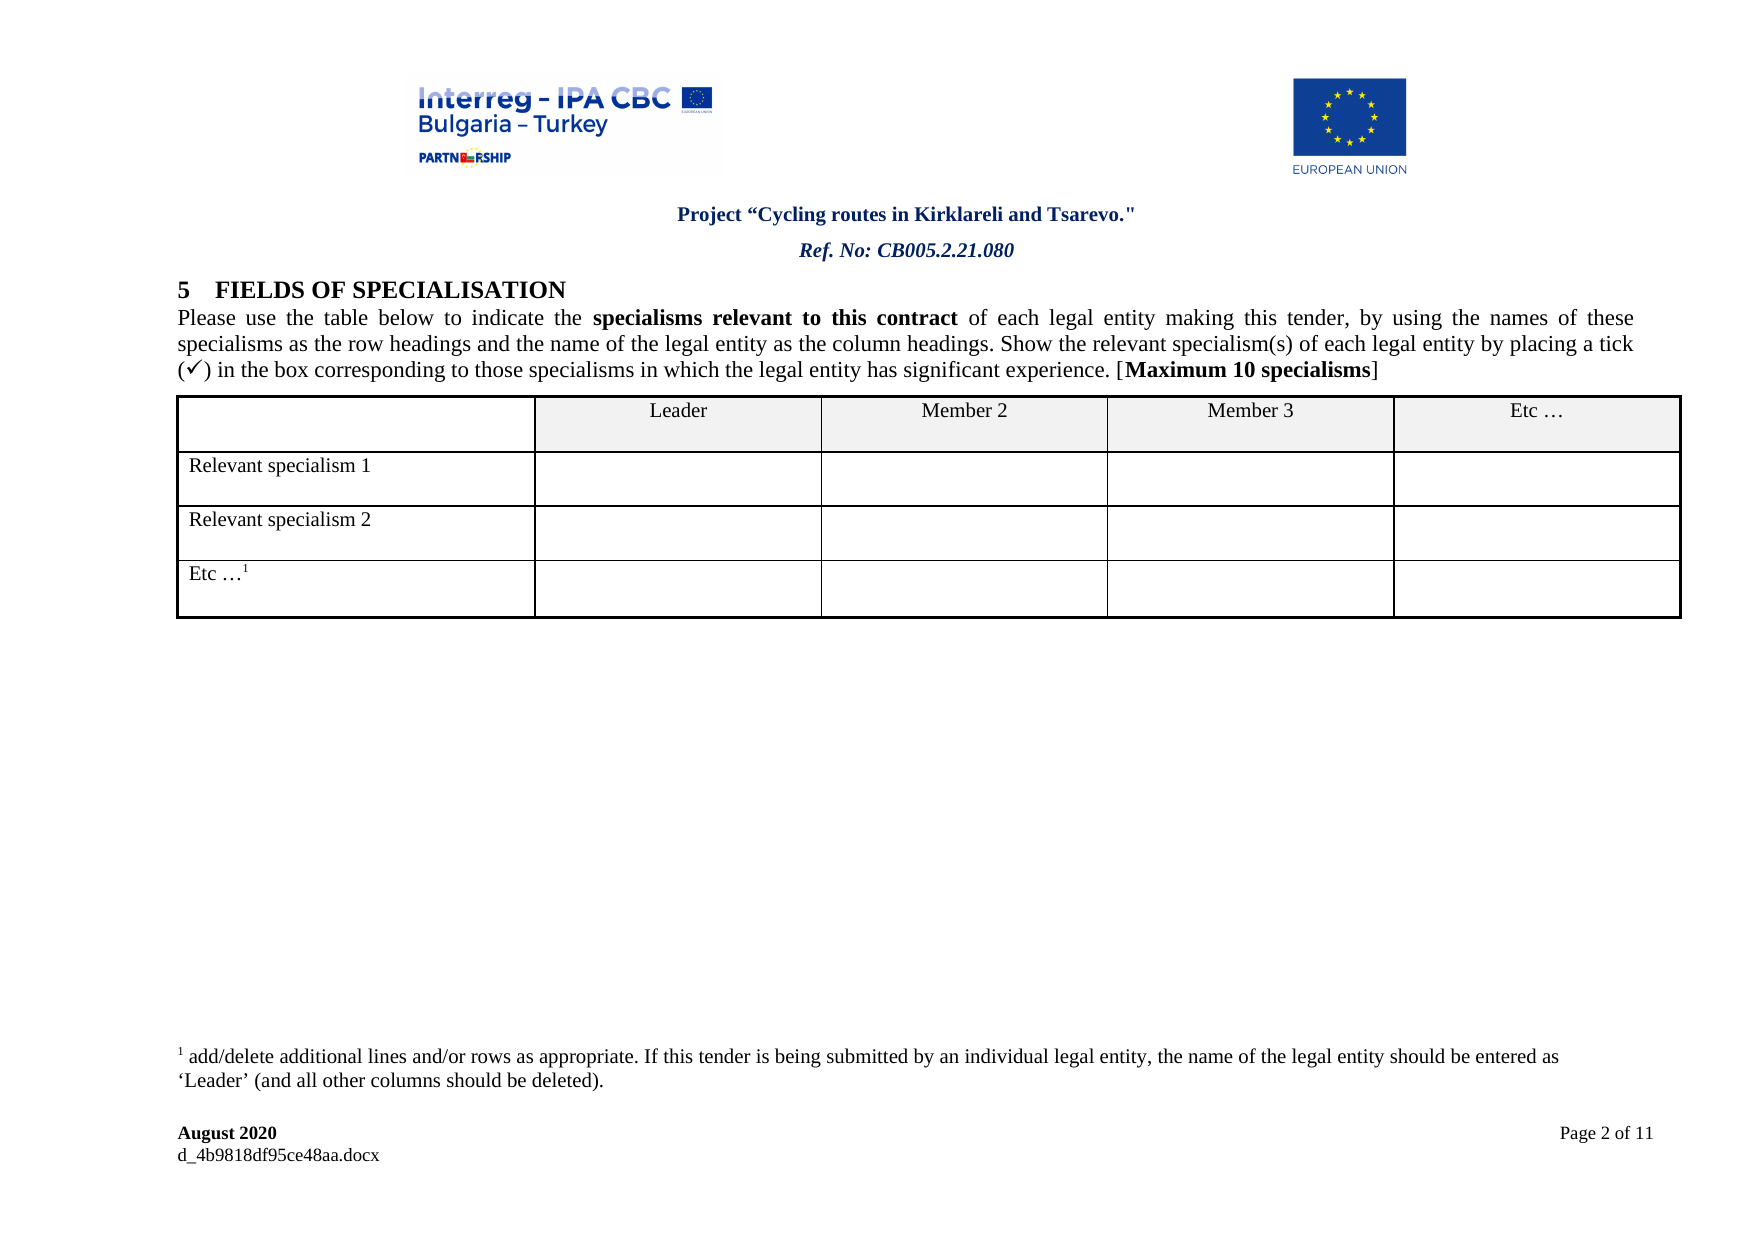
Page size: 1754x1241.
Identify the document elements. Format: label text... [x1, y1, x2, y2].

table_cell [822, 561, 1107, 616]
table_cell [1108, 561, 1393, 616]
text 5 FIELDS OF SPECIALISATION [177, 275, 1636, 303]
table_header Member 3 [1108, 398, 1393, 451]
table_cell [1108, 507, 1393, 560]
table_cell [1108, 453, 1393, 505]
table_header Etc … [1395, 398, 1679, 451]
picture [1293, 78, 1407, 177]
table_cell [536, 507, 821, 560]
table_cell [822, 507, 1107, 560]
table_cell [1395, 453, 1679, 505]
picture [406, 74, 723, 177]
table_cell Relevant specialism 1 [179, 453, 534, 505]
table_cell [536, 453, 821, 505]
table_cell Etc … [179, 561, 534, 616]
table_cell [1395, 507, 1679, 560]
table_header Member 2 [822, 398, 1107, 451]
table_cell [822, 453, 1107, 505]
text Please use the table below to indicate the specialisms relevant to this contract of each legal entity making this tender, by using the names of these specialisms as the row headings and the name of the legal entity as the column headings. Show the relevant specialism(s) of each legal entity by placing a tick () in the box corresponding to those specialisms in which the legal entity has significant experience. [Maximum 10 specialisms] [177, 303, 1636, 383]
table_cell [1395, 561, 1679, 616]
table_header [179, 398, 534, 451]
table_cell [536, 561, 821, 616]
table_header Leader [536, 398, 821, 451]
table_cell Relevant specialism 2 [179, 507, 534, 560]
